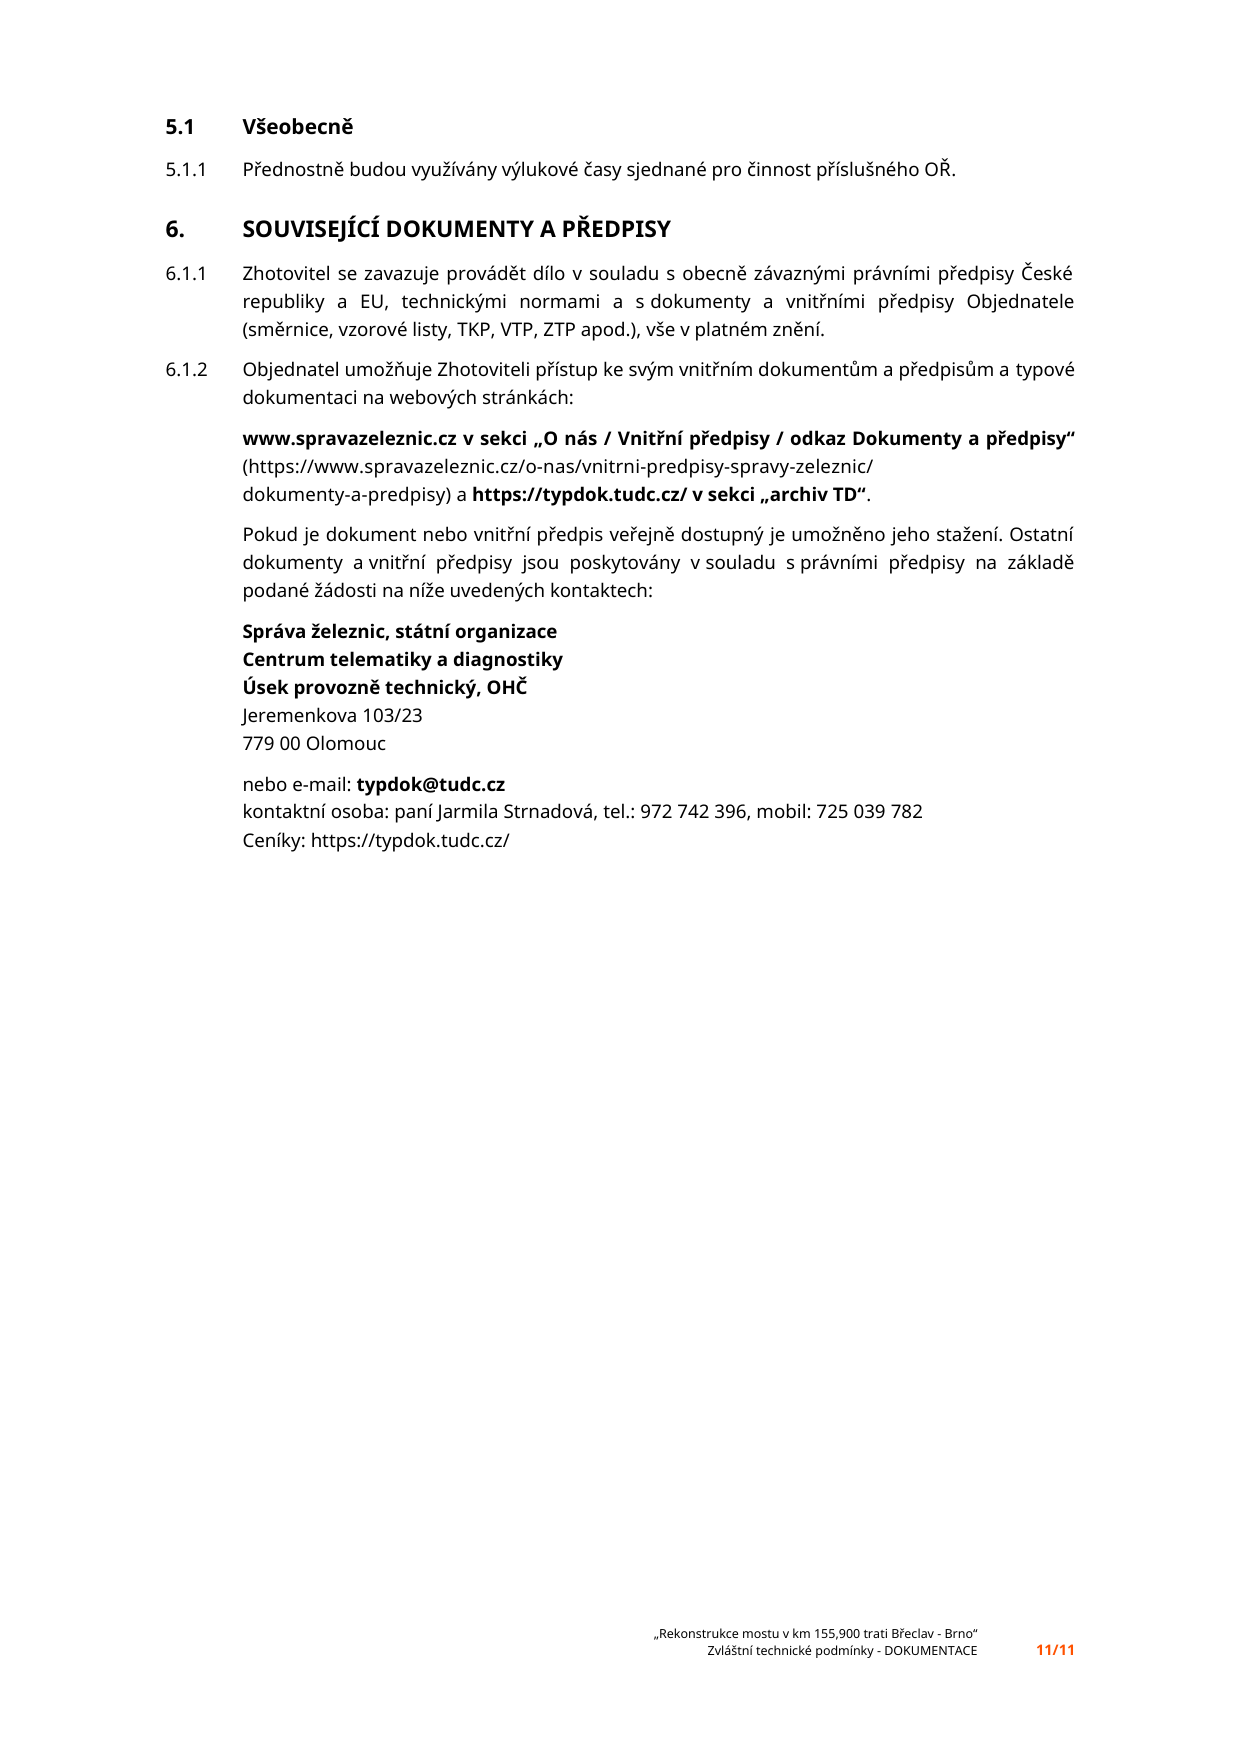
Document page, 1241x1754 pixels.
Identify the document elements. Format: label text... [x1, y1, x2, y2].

text Správa železnic, státní organizace [242, 618, 1075, 644]
text Ceníky: https://typdok.tudc.cz/ [242, 827, 1075, 852]
text SOUVISEJÍCÍ DOKUMENTY A PŘEDPISY [165, 213, 1075, 244]
text nebo e-mail: typdok@tudc.cz [242, 771, 1075, 796]
text Zhotovitel se zavazuje provádět dílo v souladu s obecně závaznými právními předpisy České republiky a EU, technickými normami a s dokumenty a vnitřními předpisy Objednatele (směrnice, vzorové listy, TKP, VTP, ZTP apod.), vše v platném znění. [165, 260, 1075, 342]
text Přednostně budou využívány výlukové časy sjednané pro činnost příslušného OŘ. [165, 156, 1075, 181]
text Objednatel umožňuje Zhotoviteli přístup ke svým vnitřním dokumentům a předpisům a typové dokumentaci na webových stránkách: [165, 357, 1075, 410]
text www.spravazeleznic.cz v sekci „O nás / Vnitřní předpisy / odkaz Dokumenty a předpisy“ (https://www.spravazeleznic.cz/o-nas/vnitrni-predpisy-spravy-zeleznic/ dokumenty-a-predpisy) a https://typdok.tudc.cz/ v sekci „archiv TD“. [242, 425, 1075, 507]
text Jeremenkova 103/23 [242, 702, 1075, 728]
text Pokud je dokument nebo vnitřní předpis veřejně dostupný je umožněno jeho stažení. Ostatní dokumenty a vnitřní předpisy jsou poskytovány v souladu s právními předpisy na základě podané žádosti na níže uvedených kontaktech: [242, 522, 1075, 603]
text Centrum telematiky a diagnostiky [242, 646, 1075, 672]
text kontaktní osoba: paní Jarmila Strnadová, tel.: 972 742 396, mobil: 725 039 782 [242, 799, 1075, 824]
text Úsek provozně technický, OHČ [242, 674, 1075, 700]
text 779 00 Olomouc [242, 730, 1075, 756]
text Všeobecně [165, 112, 1075, 141]
